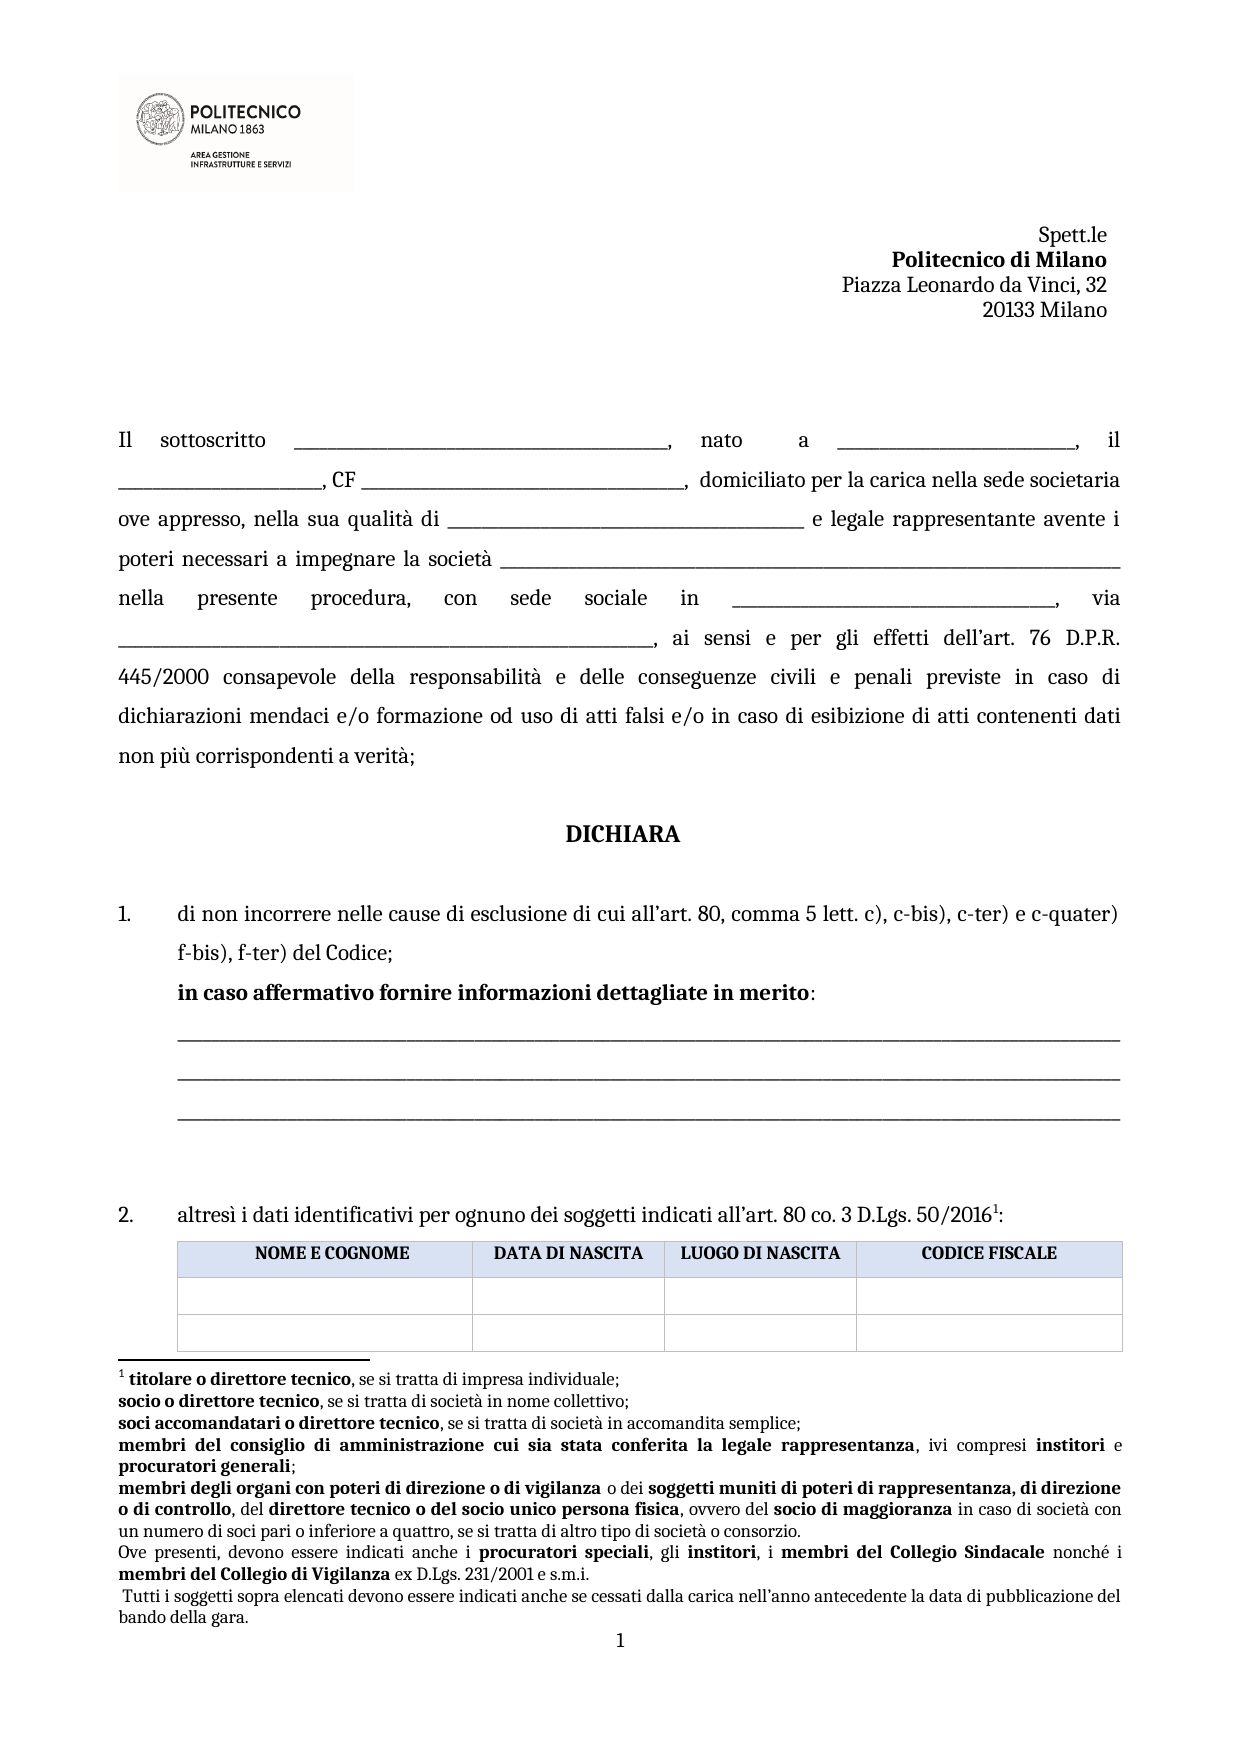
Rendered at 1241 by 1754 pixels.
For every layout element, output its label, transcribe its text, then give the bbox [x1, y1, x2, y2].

list altresì i dati identificativi per ognuno dei soggetti indicati all’art. 80 co. 3 D.Lgs. 50/2016: [118, 1202, 1122, 1228]
table_cell [665, 1315, 856, 1351]
table_cell [178, 1315, 472, 1351]
list in caso affermativo fornire informazioni dettagliate in merito: [177, 979, 1122, 1006]
table_cell [857, 1278, 1122, 1314]
table_header LUOGO DI NASCITA [665, 1242, 856, 1277]
table_header NOME E COGNOME [178, 1242, 472, 1277]
table_cell [178, 1278, 472, 1314]
table_cell [857, 1315, 1122, 1351]
table_cell [665, 1278, 856, 1314]
text DICHIARA [118, 820, 1122, 848]
table_header DATA DI NASCITA [473, 1242, 664, 1277]
table_cell [473, 1278, 664, 1314]
picture [118, 73, 355, 192]
text Il sottoscritto ____________________________________________, nato a ____________________________, il ________________________, CF ______________________________________, domiciliato per la carica nella sede societaria ove appresso, nella sua qualità di __________________________________________ e legale rappresentante avente i poteri necessari a impegnare la società _________________________________________________________________________ nella presente procedura, con sede sociale in ______________________________________, via _______________________________________________________________, ai sensi e per gli effetti dell’art. 76 D.P.R. 445/2000 consapevole della responsabilità e delle conseguenze civili e penali previste in caso di dichiarazioni mendaci e/o formazione od uso di atti falsi e/o in caso di esibizione di atti contenenti dati non più corrispondenti a verità; [118, 427, 1122, 769]
list _____________________________________________________________________________________________________________________________________________________________________________________________________________________________________________________________________________________________________________________________________________ [177, 1019, 1122, 1124]
table_header CODICE FISCALE [857, 1242, 1122, 1277]
table_cell [473, 1315, 664, 1351]
list di non incorrere nelle cause di esclusione di cui all’art. 80, comma 5 lett. c), c-bis), c-ter) e c-quater) f-bis), f-ter) del Codice; [118, 900, 1122, 966]
